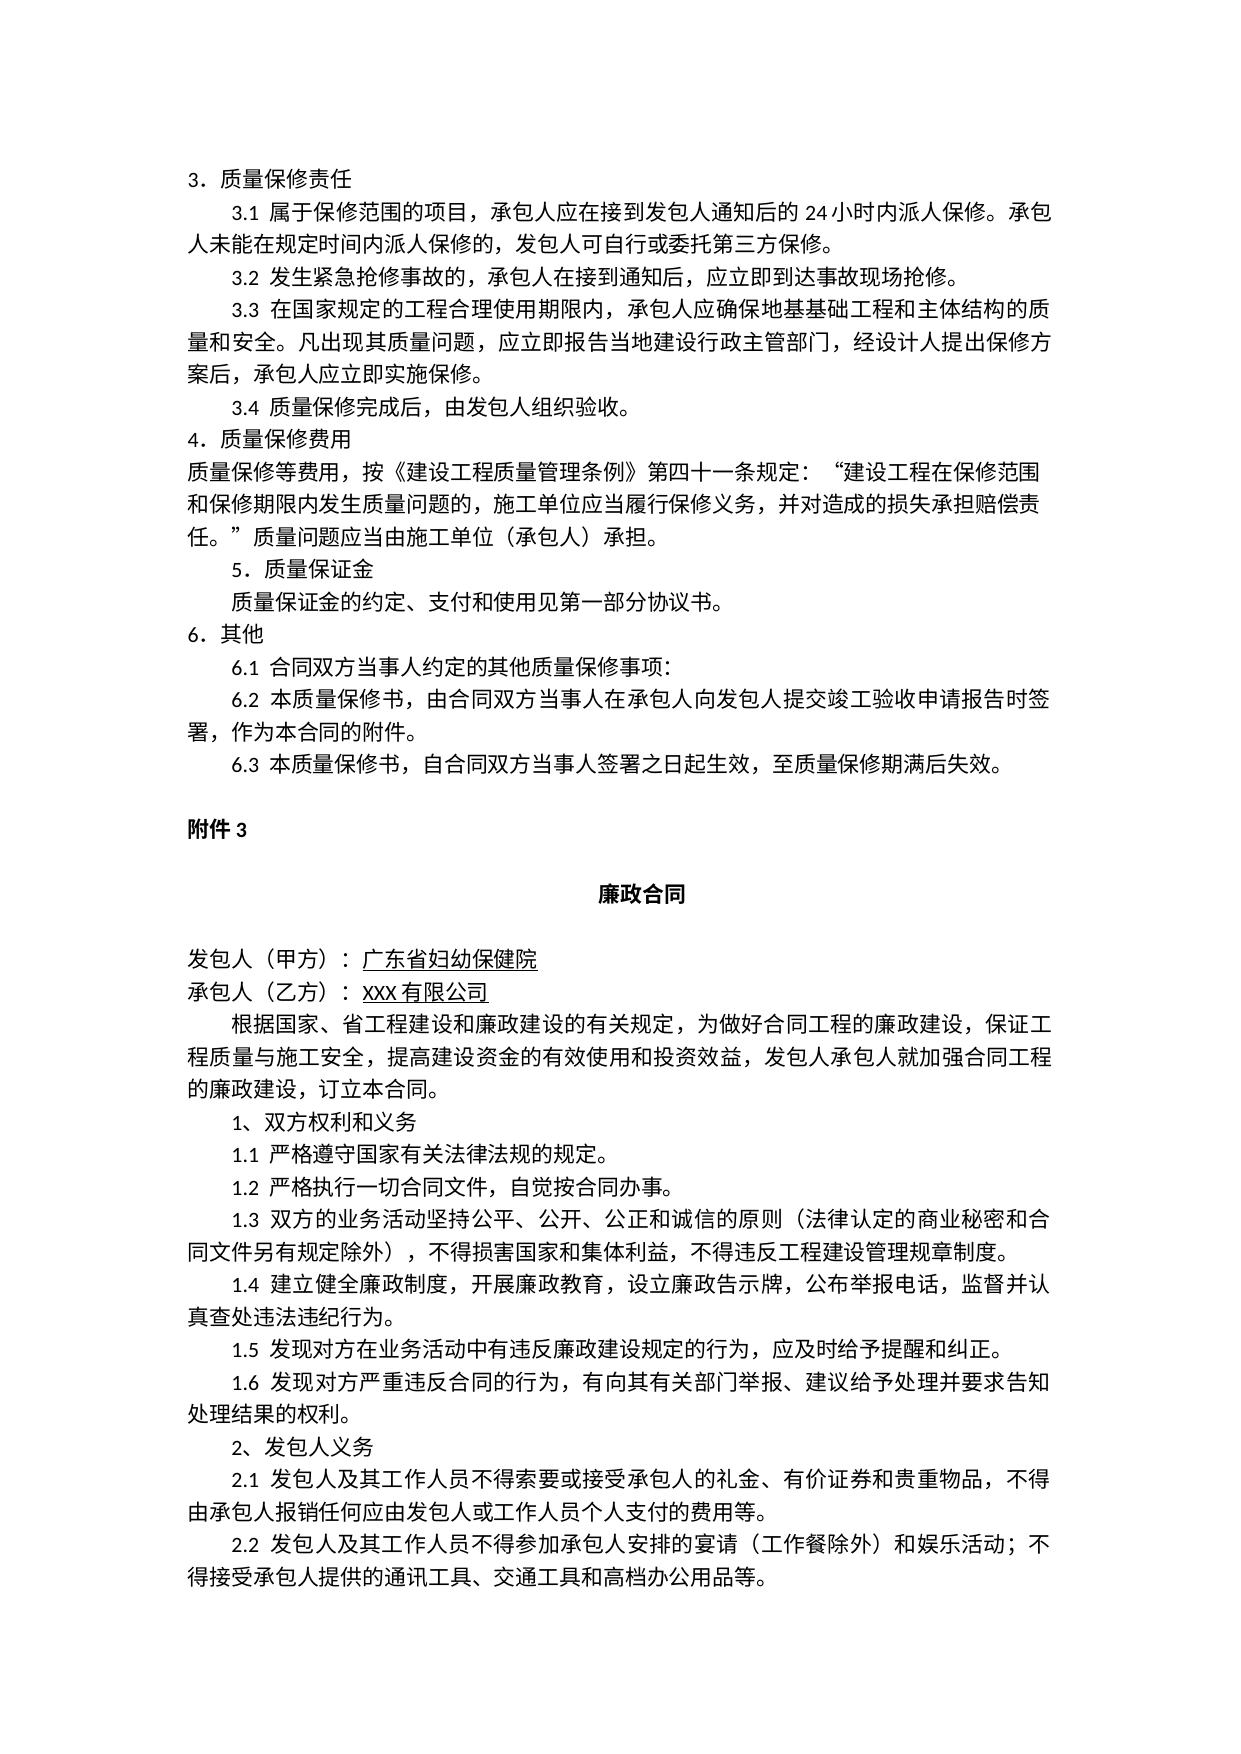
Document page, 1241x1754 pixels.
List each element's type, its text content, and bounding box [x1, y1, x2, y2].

text 1.5 发现对方在业务活动中有违反廉政建设规定的行为，应及时给予提醒和纠正。 [187, 1332, 1053, 1364]
text 2.2 发包人及其工作人员不得参加承包人安排的宴请（工作餐除外）和娱乐活动；不得接受承包人提供的通讯工具、交通工具和高档办公用品等。 [187, 1527, 1053, 1592]
text 6.2 本质量保修书，由合同双方当事人在承包人向发包人提交竣工验收申请报告时签署，作为本合同的附件。 [187, 682, 1053, 747]
text 3.3 在国家规定的工程合理使用期限内，承包人应确保地基基础工程和主体结构的质量和安全。凡出现其质量问题，应立即报告当地建设行政主管部门，经设计人提出保修方案后，承包人应立即实施保修。 [187, 292, 1053, 389]
text 质量保证金的约定、支付和使用见第一部分协议书。 [187, 584, 1053, 617]
text 1.2 严格执行一切合同文件，自觉按合同办事。 [187, 1169, 1053, 1202]
text 6.3 本质量保修书，自合同双方当事人签署之日起生效，至质量保修期满后失效。 [187, 747, 1053, 779]
text 1.4 建立健全廉政制度，开展廉政教育，设立廉政告示牌，公布举报电话，监督并认真查处违法违纪行为。 [187, 1267, 1053, 1332]
text 廉政合同 [187, 877, 1053, 909]
text 1.1 严格遵守国家有关法律法规的规定。 [187, 1137, 1053, 1169]
text 5．质量保证金 [187, 552, 1053, 584]
text 承包人（乙方）：XXX有限公司 [187, 974, 1053, 1007]
text 根据国家、省工程建设和廉政建设的有关规定，为做好合同工程的廉政建设，保证工程质量与施工安全，提高建设资金的有效使用和投资效益，发包人承包人就加强合同工程的廉政建设，订立本合同。 [187, 1007, 1053, 1104]
text 1、双方权利和义务 [187, 1104, 1053, 1137]
text 发包人（甲方）：广东省妇幼保健院 [187, 942, 1053, 974]
text 3.2 发生紧急抢修事故的，承包人在接到通知后，应立即到达事故现场抢修。 [187, 259, 1053, 292]
text 2、发包人义务 [187, 1429, 1053, 1462]
text 6.1 合同双方当事人约定的其他质量保修事项： [187, 649, 1053, 682]
text 2.1 发包人及其工作人员不得索要或接受承包人的礼金、有价证券和贵重物品，不得由承包人报销任何应由发包人或工作人员个人支付的费用等。 [187, 1462, 1053, 1527]
text 6．其他 [187, 617, 1053, 649]
text 3．质量保修责任 [187, 162, 1053, 194]
text 附件3 [187, 812, 1053, 844]
text 质量保修等费用，按《建设工程质量管理条例》第四十一条规定：“建设工程在保修范围和保修期限内发生质量问题的，施工单位应当履行保修义务，并对造成的损失承担赔偿责任。”质量问题应当由施工单位（承包人）承担。 [187, 454, 1053, 552]
text 1.6 发现对方严重违反合同的行为，有向其有关部门举报、建议给予处理并要求告知处理结果的权利。 [187, 1364, 1053, 1429]
text 1.3 双方的业务活动坚持公平、公开、公正和诚信的原则（法律认定的商业秘密和合同文件另有规定除外），不得损害国家和集体利益，不得违反工程建设管理规章制度。 [187, 1202, 1053, 1267]
text 4．质量保修费用 [187, 422, 1053, 454]
text 3.1 属于保修范围的项目，承包人应在接到发包人通知后的24小时内派人保修。承包人未能在规定时间内派人保修的，发包人可自行或委托第三方保修。 [187, 194, 1053, 259]
text 3.4 质量保修完成后，由发包人组织验收。 [187, 389, 1053, 422]
